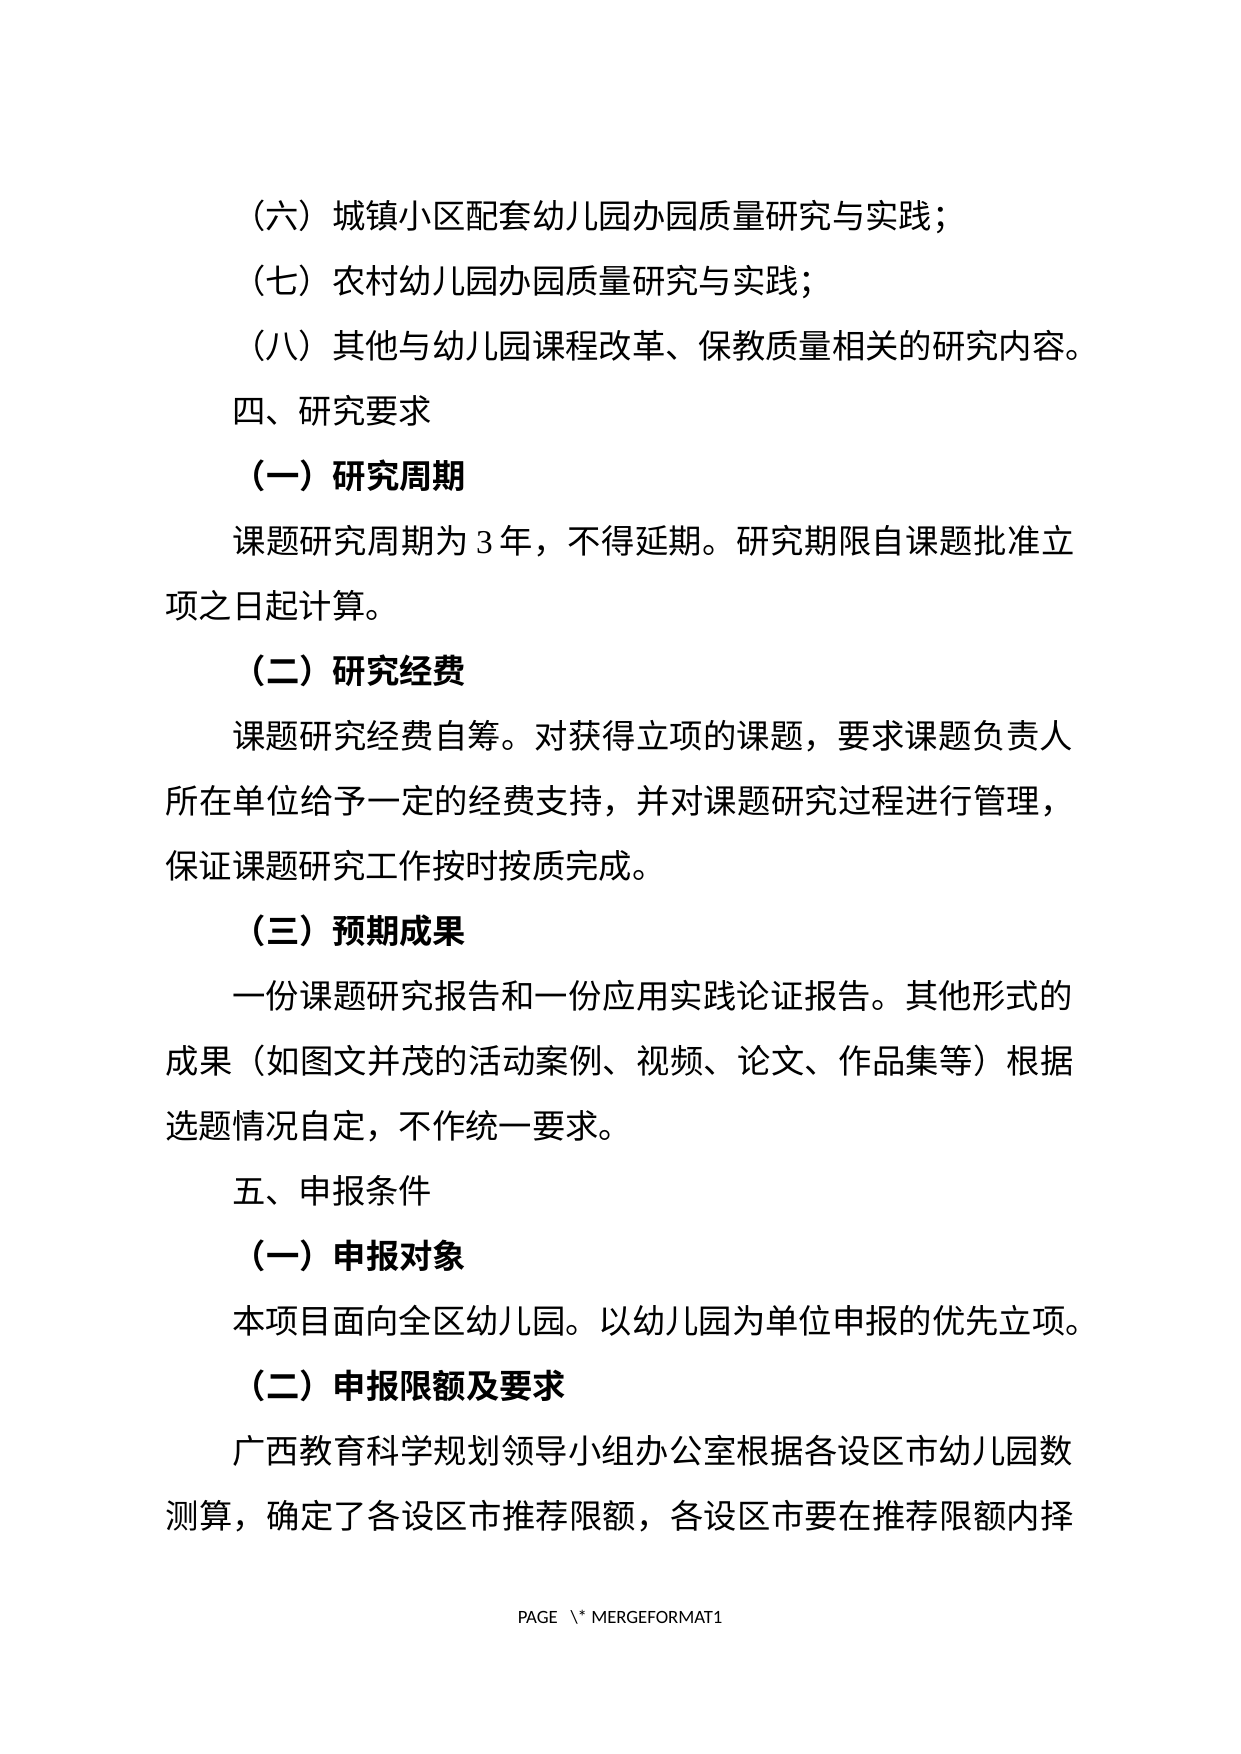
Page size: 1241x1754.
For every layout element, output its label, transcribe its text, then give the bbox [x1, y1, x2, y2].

text 四、研究要求 [165, 376, 1075, 441]
text （一）申报对象 [165, 1221, 1075, 1286]
text 课题研究经费自筹。对获得立项的课题，要求课题负责人所在单位给予一定的经费支持，并对课题研究过程进行管理，保证课题研究工作按时按质完成。 [165, 701, 1075, 896]
text 五、申报条件 [165, 1156, 1075, 1221]
text 课题研究周期为3年，不得延期。研究期限自课题批准立项之日起计算。 [165, 506, 1075, 636]
text （三）预期成果 [165, 896, 1075, 961]
text （七）农村幼儿园办园质量研究与实践； [165, 246, 1075, 311]
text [165, 1416, 1075, 1546]
text （二）申报限额及要求 [165, 1351, 1075, 1416]
text （一）研究周期 [165, 441, 1075, 506]
text 一份课题研究报告和一份应用实践论证报告。其他形式的成果（如图文并茂的活动案例、视频、论文、作品集等）根据选题情况自定，不作统一要求。 [165, 961, 1075, 1156]
text （八）其他与幼儿园课程改革、保教质量相关的研究内容。 [165, 311, 1075, 376]
text （二）研究经费 [165, 636, 1075, 701]
text 本项目面向全区幼儿园。以幼儿园为单位申报的优先立项。 [165, 1286, 1075, 1351]
text （六）城镇小区配套幼儿园办园质量研究与实践； [165, 181, 1075, 246]
